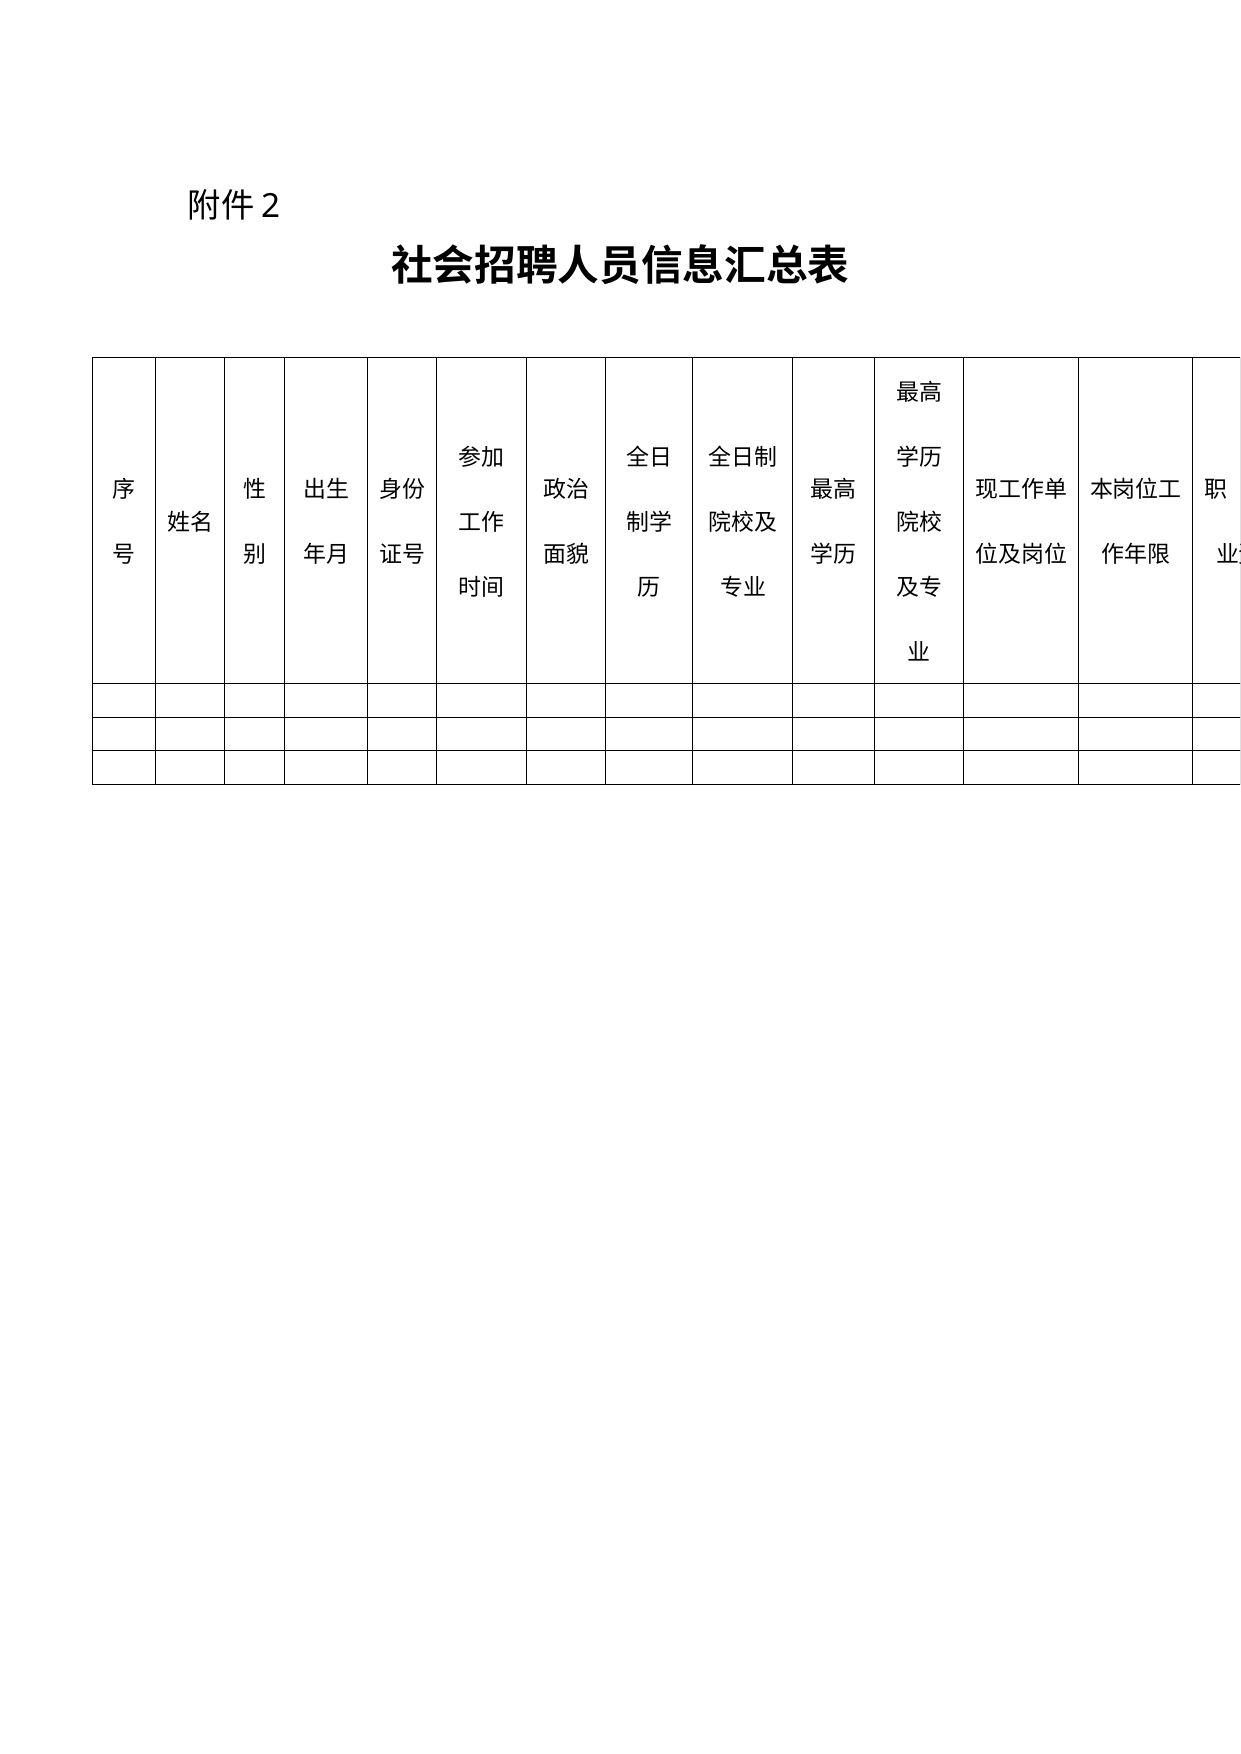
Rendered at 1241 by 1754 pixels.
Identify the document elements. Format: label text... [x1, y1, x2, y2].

table_cell [606, 718, 692, 750]
table_cell [368, 751, 436, 784]
table_cell [285, 718, 367, 750]
table_cell [793, 751, 874, 784]
table_cell [1193, 751, 1240, 784]
table_cell [693, 718, 792, 750]
table_header 全日制院校及专业 [693, 358, 792, 683]
table_cell [964, 751, 1078, 784]
table_header 政治面貌 [527, 358, 605, 683]
table_cell [368, 718, 436, 750]
table_cell [793, 718, 874, 750]
table_cell [964, 684, 1078, 717]
table_cell [527, 684, 605, 717]
table_cell [1193, 718, 1240, 750]
table_cell [964, 718, 1078, 750]
table_cell [1079, 718, 1192, 750]
table_cell [285, 684, 367, 717]
table_header 现工作单位及岗位 [964, 358, 1078, 683]
text 附件2 [187, 162, 1053, 227]
table_cell [93, 718, 155, 750]
table_header 全日制学历 [606, 358, 692, 683]
table_header 性别 [225, 358, 284, 683]
table_cell [1193, 684, 1240, 717]
table_cell [437, 718, 526, 750]
table_cell [225, 718, 284, 750]
table_header 姓名 [156, 358, 224, 683]
table_cell [875, 684, 963, 717]
table_cell [1079, 751, 1192, 784]
table_header 身份证号 [368, 358, 436, 683]
text 社会招聘人员信息汇总表 [187, 227, 1053, 292]
table_cell [368, 684, 436, 717]
table_header 最高学历 [793, 358, 874, 683]
table_header 最高学历院校及专业 [875, 358, 963, 683]
table_cell [156, 684, 224, 717]
table_cell [437, 751, 526, 784]
table_cell [606, 751, 692, 784]
table_cell [875, 718, 963, 750]
table_cell [527, 751, 605, 784]
table_cell [285, 751, 367, 784]
table_header 职（执）业资格 [1193, 358, 1240, 683]
table_cell [1079, 684, 1192, 717]
table_cell [606, 684, 692, 717]
table_cell [93, 751, 155, 784]
table_header 出生年月 [285, 358, 367, 683]
table_header 序号 [93, 358, 155, 683]
table_cell [875, 751, 963, 784]
table_header 本岗位工作年限 [1079, 358, 1192, 683]
table_cell [156, 718, 224, 750]
table_cell [693, 751, 792, 784]
table_cell [527, 718, 605, 750]
table_cell [225, 684, 284, 717]
table_cell [693, 684, 792, 717]
table_cell [156, 751, 224, 784]
table_cell [793, 684, 874, 717]
table_cell [93, 684, 155, 717]
table_cell [225, 751, 284, 784]
table_header 参加工作时间 [437, 358, 526, 683]
table_cell [437, 684, 526, 717]
